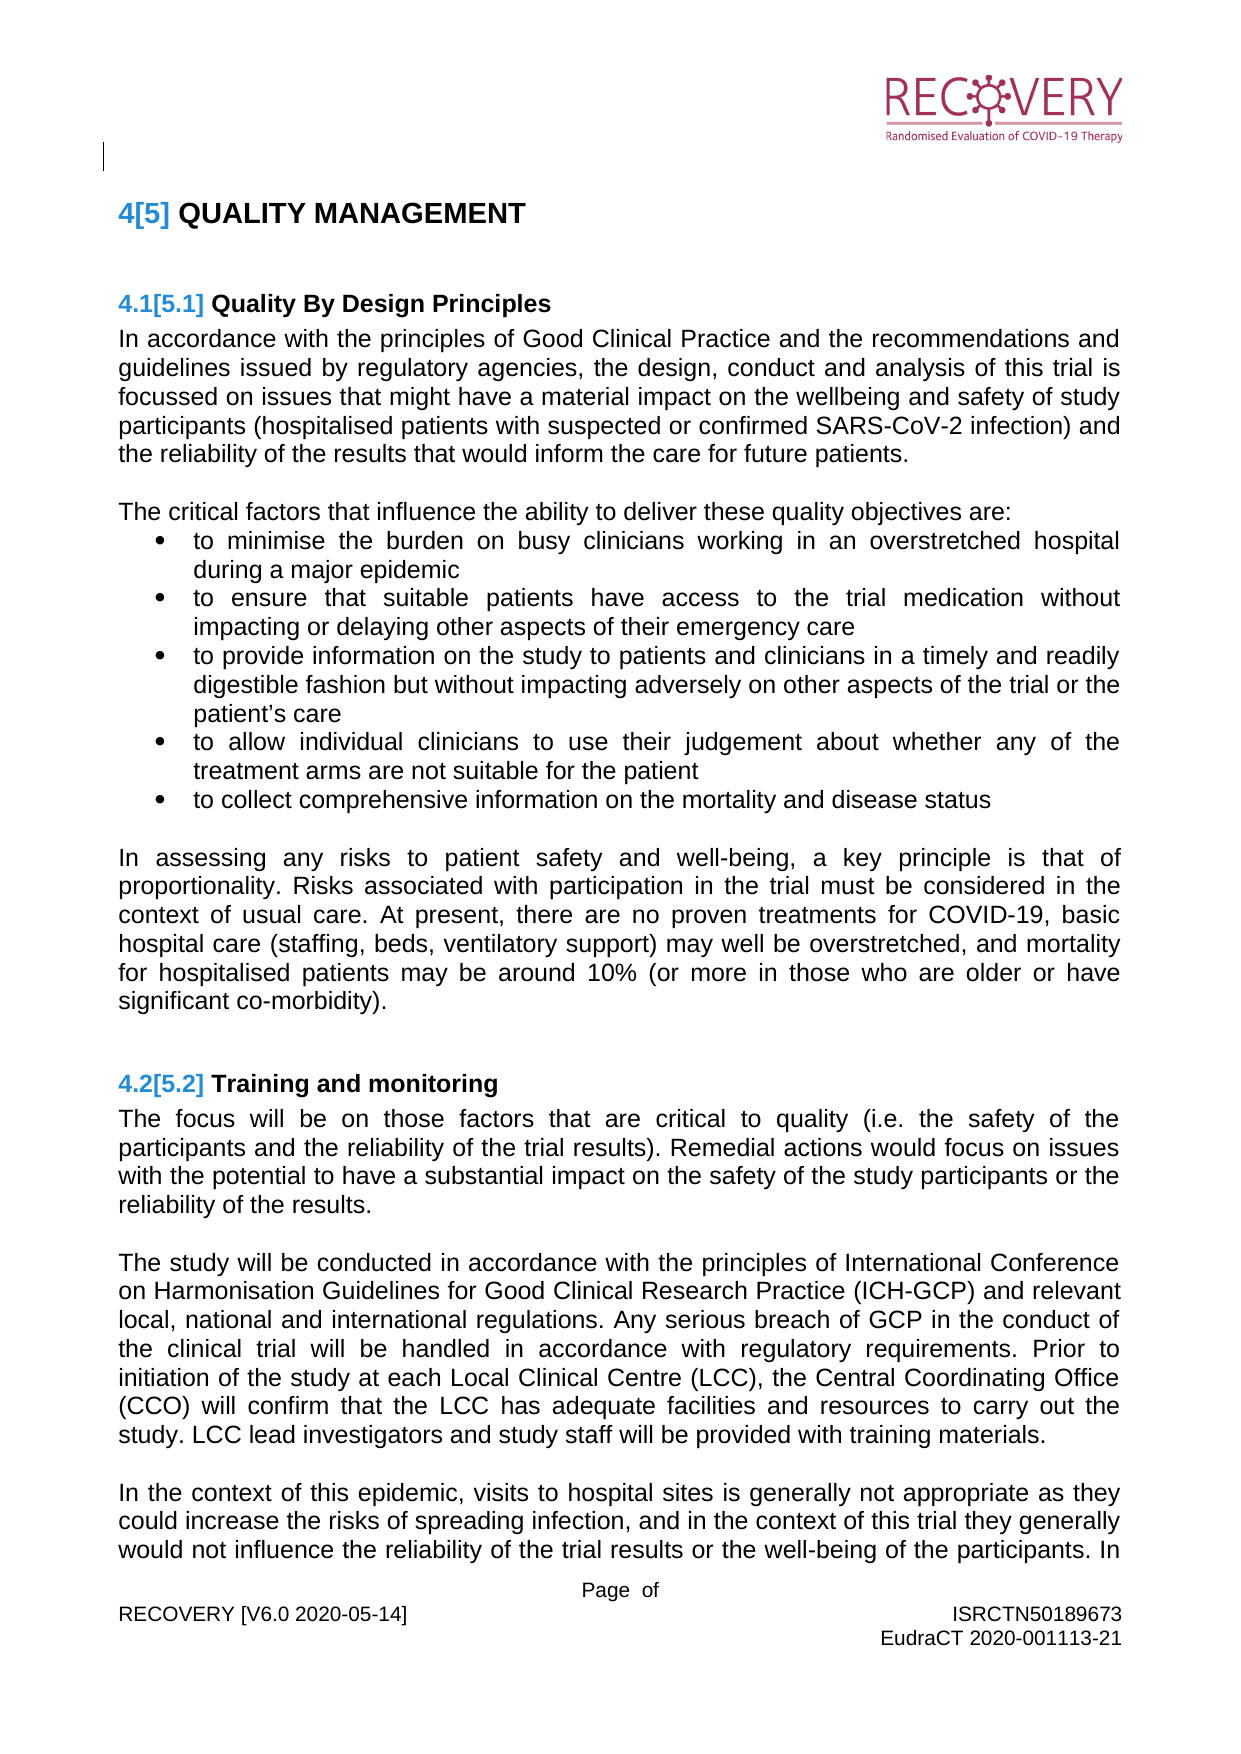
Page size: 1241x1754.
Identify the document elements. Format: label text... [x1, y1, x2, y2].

list to ensure that suitable patients have access to the trial medication without impacting or delaying other aspects of their emergency care [156, 583, 1122, 641]
list to collect comprehensive information on the mortality and disease status [156, 785, 1122, 814]
text The focus will be on those factors that are critical to quality (i.e. the safety of the participants and the reliability of the trial results). Remedial actions would focus on issues with the potential to have a substantial impact on the safety of the study participants or the reliability of the results. [118, 1104, 1122, 1219]
subtitle Quality By Design Principles [118, 289, 1122, 318]
text In assessing any risks to patient safety and well-being, a key principle is that of proportionality. Risks associated with participation in the trial must be considered in the context of usual care. At present, there are no proven treatments for COVID-19, basic hospital care (staffing, beds, ventilatory support) may well be overstretched, and mortality for hospitalised patients may be around 10% (or more in those who are older or have significant co-morbidity). [118, 842, 1122, 1015]
subtitle Quality Management [118, 196, 1122, 229]
list to provide information on the study to patients and clinicians in a timely and readily digestible fashion but without impacting adversely on other aspects of the trial or the patient’s care [156, 641, 1122, 727]
text In accordance with the principles of Good Clinical Practice and the recommendations and guidelines issued by regulatory agencies, the design, conduct and analysis of this trial is focussed on issues that might have a material impact on the wellbeing and safety of study participants (hospitalised patients with suspected or confirmed SARS-CoV-2 infection) and the reliability of the results that would inform the care for future patients. [118, 324, 1122, 468]
text The critical factors that influence the ability to deliver these quality objectives are: [118, 497, 1122, 526]
text The study will be conducted in accordance with the principles of International Conference on Harmonisation Guidelines for Good Clinical Research Practice (ICH-GCP) and relevant local, national and international regulations. Any serious breach of GCP in the conduct of the clinical trial will be handled in accordance with regulatory requirements. Prior to initiation of the study at each Local Clinical Centre (LCC), the Central Coordinating Office (CCO) will confirm that the LCC has adequate facilities and resources to carry out the study. LCC lead investigators and study staff will be provided with training materials. [118, 1247, 1122, 1449]
subtitle Training and monitoring [118, 1069, 1122, 1097]
list to minimise the burden on busy clinicians working in an overstretched hospital during a major epidemic [156, 526, 1122, 583]
picture [886, 75, 1123, 143]
list to allow individual clinicians to use their judgement about whether any of the treatment arms are not suitable for the patient [156, 727, 1122, 785]
